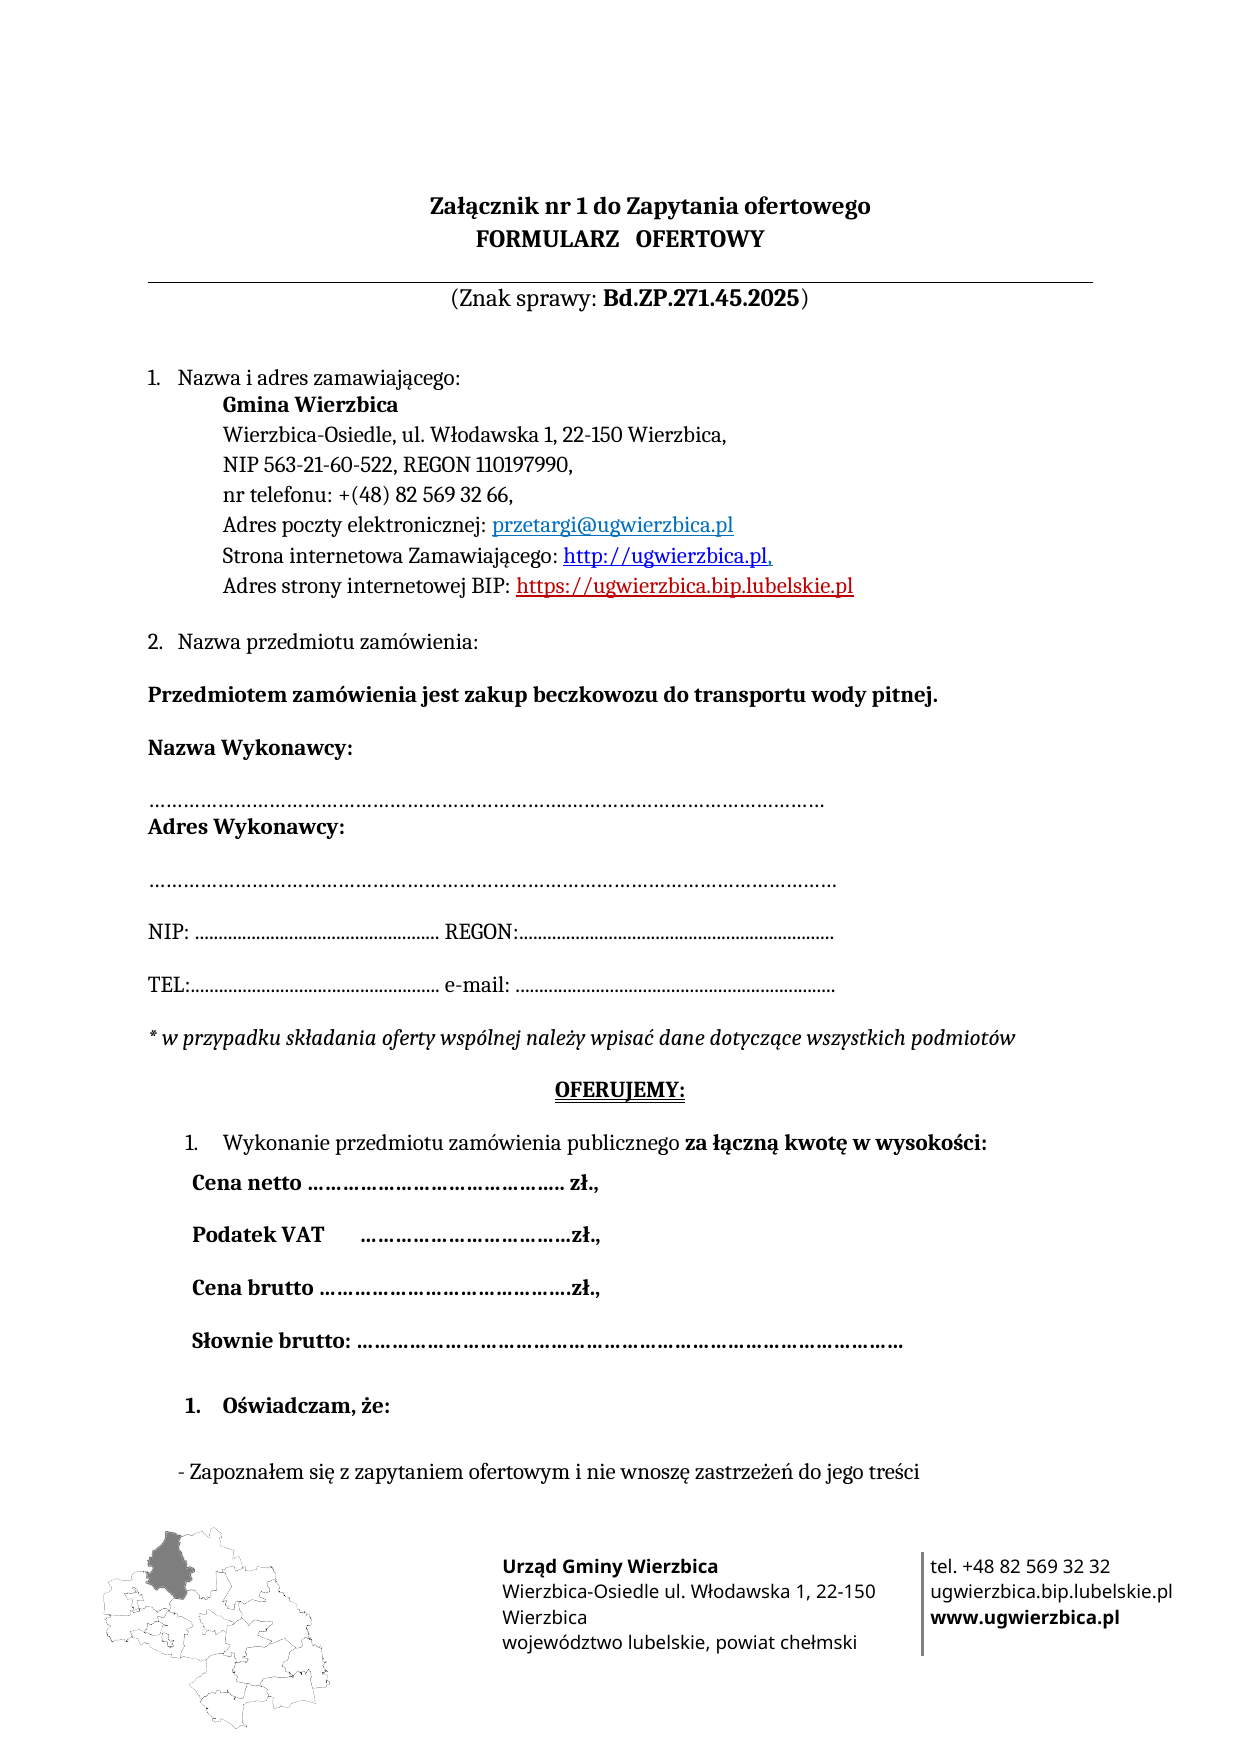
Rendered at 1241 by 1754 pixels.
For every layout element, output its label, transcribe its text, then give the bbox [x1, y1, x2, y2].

list Nazwa i adres zamawiającego: [148, 365, 1093, 391]
list Wykonanie przedmiotu zamówienia publicznego za łączną kwotę w wysokości: [185, 1130, 1093, 1156]
list Gmina Wierzbica [223, 391, 1093, 418]
list Adres poczty elektronicznej: przetargi@ugwierzbica.pl [223, 512, 1093, 538]
text ………………………………………………………………………………………………………… [148, 866, 1093, 893]
text Przedmiotem zamówienia jest zakup beczkowozu do transportu wody pitnej. [148, 682, 1093, 708]
text ……………………………………………………………….……………………………………… [148, 787, 1093, 814]
text Nazwa Wykonawcy: [148, 734, 1093, 761]
text TEL:..................................................... e-mail: .................................................................... [148, 972, 1093, 998]
text Słownie brutto: ………………………………………………………………………………… [192, 1327, 1093, 1354]
text Adres Wykonawcy: [148, 814, 1093, 840]
text (Znak sprawy: Bd.ZP.271.45.2025) [166, 283, 1093, 312]
text Podatek VAT ………………………………zł., [192, 1222, 1093, 1248]
text FORMULARZ OFERTOWY [148, 225, 1093, 254]
text Cena brutto …………………………………….zł., [192, 1275, 1093, 1301]
text NIP: .................................................... REGON:................................................................... [148, 919, 1093, 945]
text * w przypadku składania oferty wspólnej należy wpisać dane dotyczące wszystkich podmiotów [148, 1024, 1093, 1051]
text Cena netto …………………………………….. zł., [192, 1169, 1093, 1196]
text Załącznik nr 1 do Zapytania ofertowego [148, 192, 1093, 221]
list Wierzbica-Osiedle, ul. Włodawska 1, 22-150 Wierzbica, [223, 422, 1093, 448]
picture [88, 1524, 346, 1734]
list NIP 563-21-60-522, REGON 110197990, [223, 452, 1093, 478]
list Strona internetowa Zamawiającego: http://ugwierzbica.pl, [223, 542, 1093, 569]
list Oświadczam, że: [185, 1393, 1093, 1420]
list Adres strony internetowej BIP: https://ugwierzbica.bip.lubelskie.pl [223, 573, 1093, 599]
list nr telefonu: +(48) 82 569 32 66, [223, 482, 1093, 508]
text - Zapoznałem się z zapytaniem ofertowym i nie wnoszę zastrzeżeń do jego treści [148, 1459, 1093, 1486]
text OFERUJEMY: [148, 1077, 1093, 1103]
list Nazwa przedmiotu zamówienia: [148, 629, 1093, 656]
